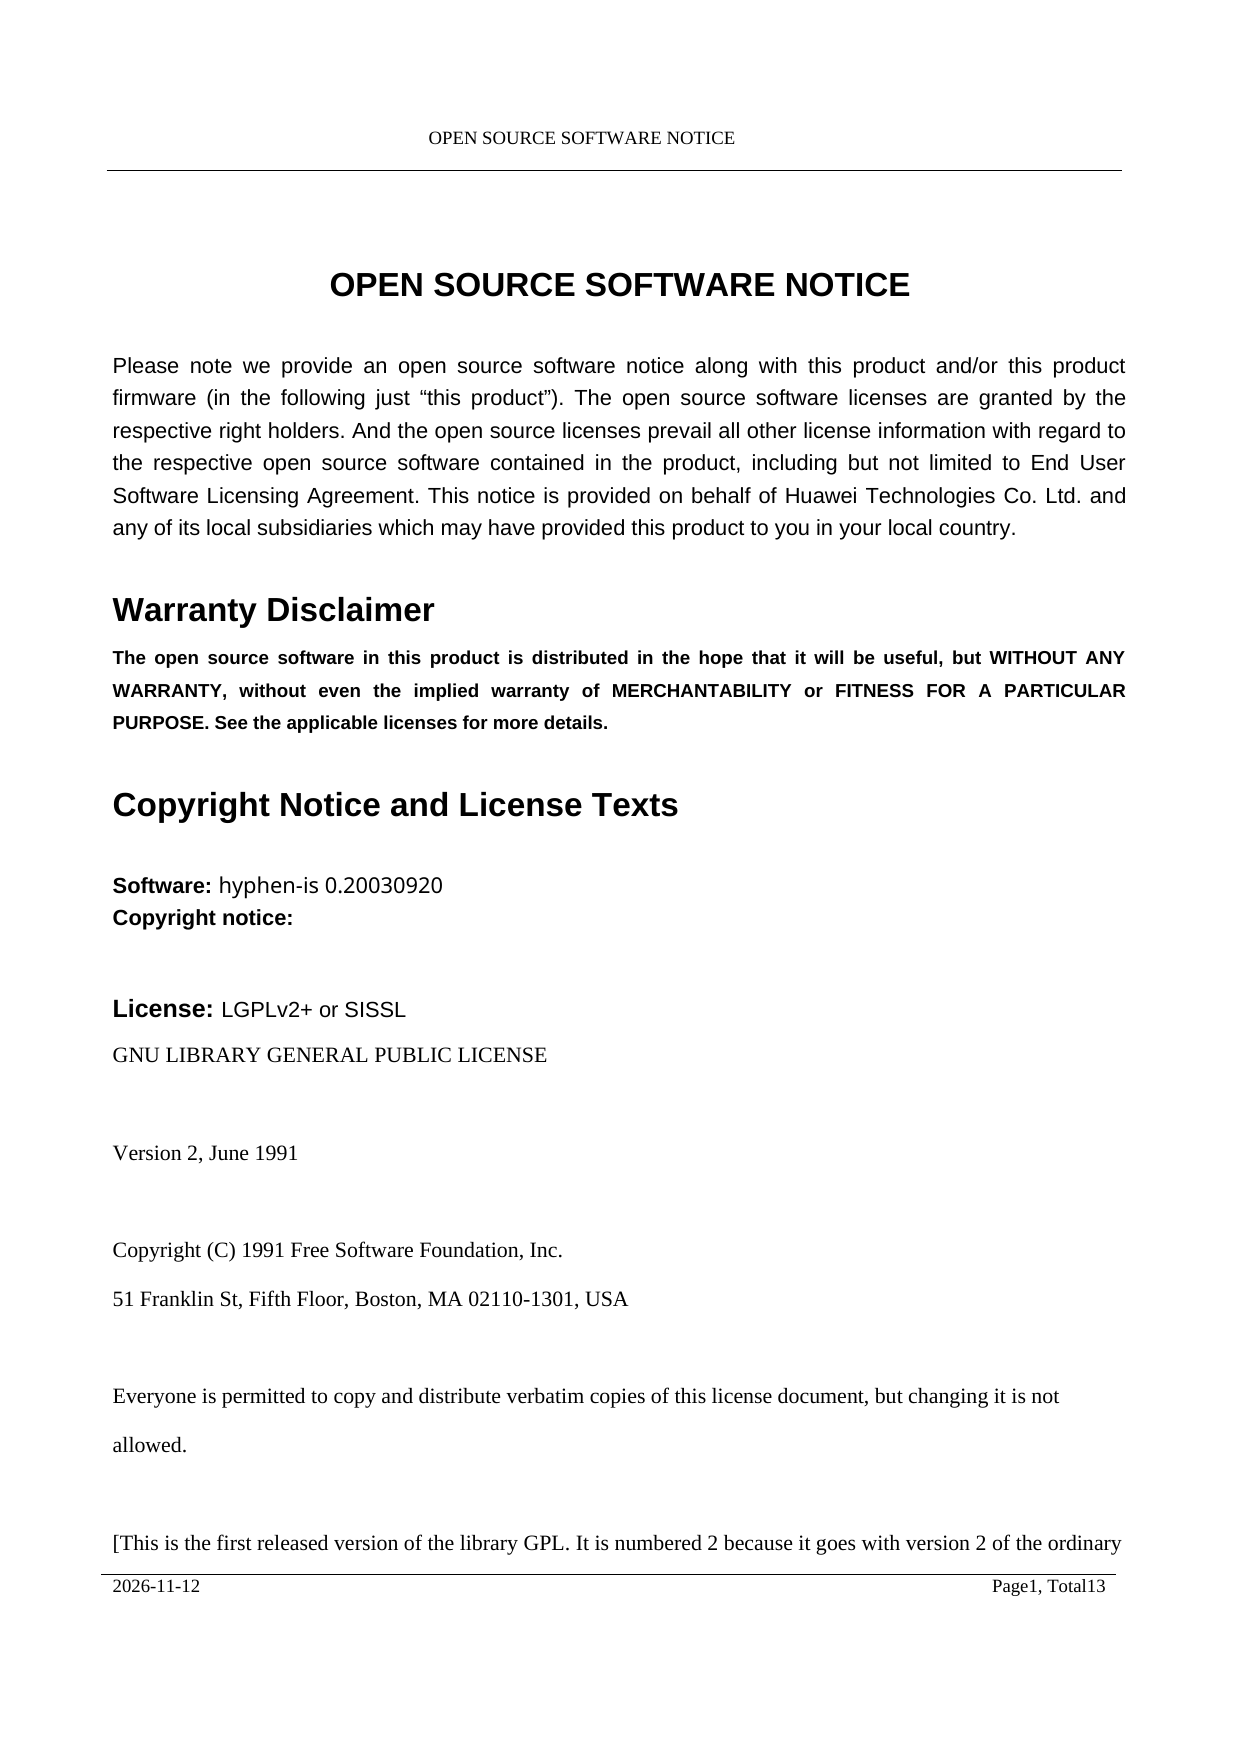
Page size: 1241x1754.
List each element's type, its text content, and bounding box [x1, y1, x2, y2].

text License: LGPLv2+ or SISSL [112, 992, 1128, 1024]
text Copyright Notice and License Texts [112, 771, 1128, 836]
text Software: hyphen-is 0.20030920 [112, 869, 1128, 901]
text Copyright notice: [112, 901, 1128, 934]
text Please note we provide an open source software notice along with this product and/or this product firmware (in the following just “this product”). The open source software licenses are granted by the respective right holders. And the open source licenses prevail all other license information with regard to the respective open source software contained in the product, including but not limited to End User Software Licensing Agreement. This notice is provided on behalf of Huawei Technologies Co. Ltd. and any of its local subsidiaries which may have provided this product to you in your local country. [112, 349, 1128, 544]
text OPEN SOURCE SOFTWARE NOTICE [112, 251, 1128, 316]
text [112, 1038, 1128, 1558]
text The open source software in this product is distributed in the hope that it will be useful, but WITHOUT ANY WARRANTY, without even the implied warranty of MERCHANTABILITY or FITNESS FOR A PARTICULAR PURPOSE. See the applicable licenses for more details. [112, 641, 1128, 739]
text Warranty Disclaimer [112, 576, 1128, 641]
